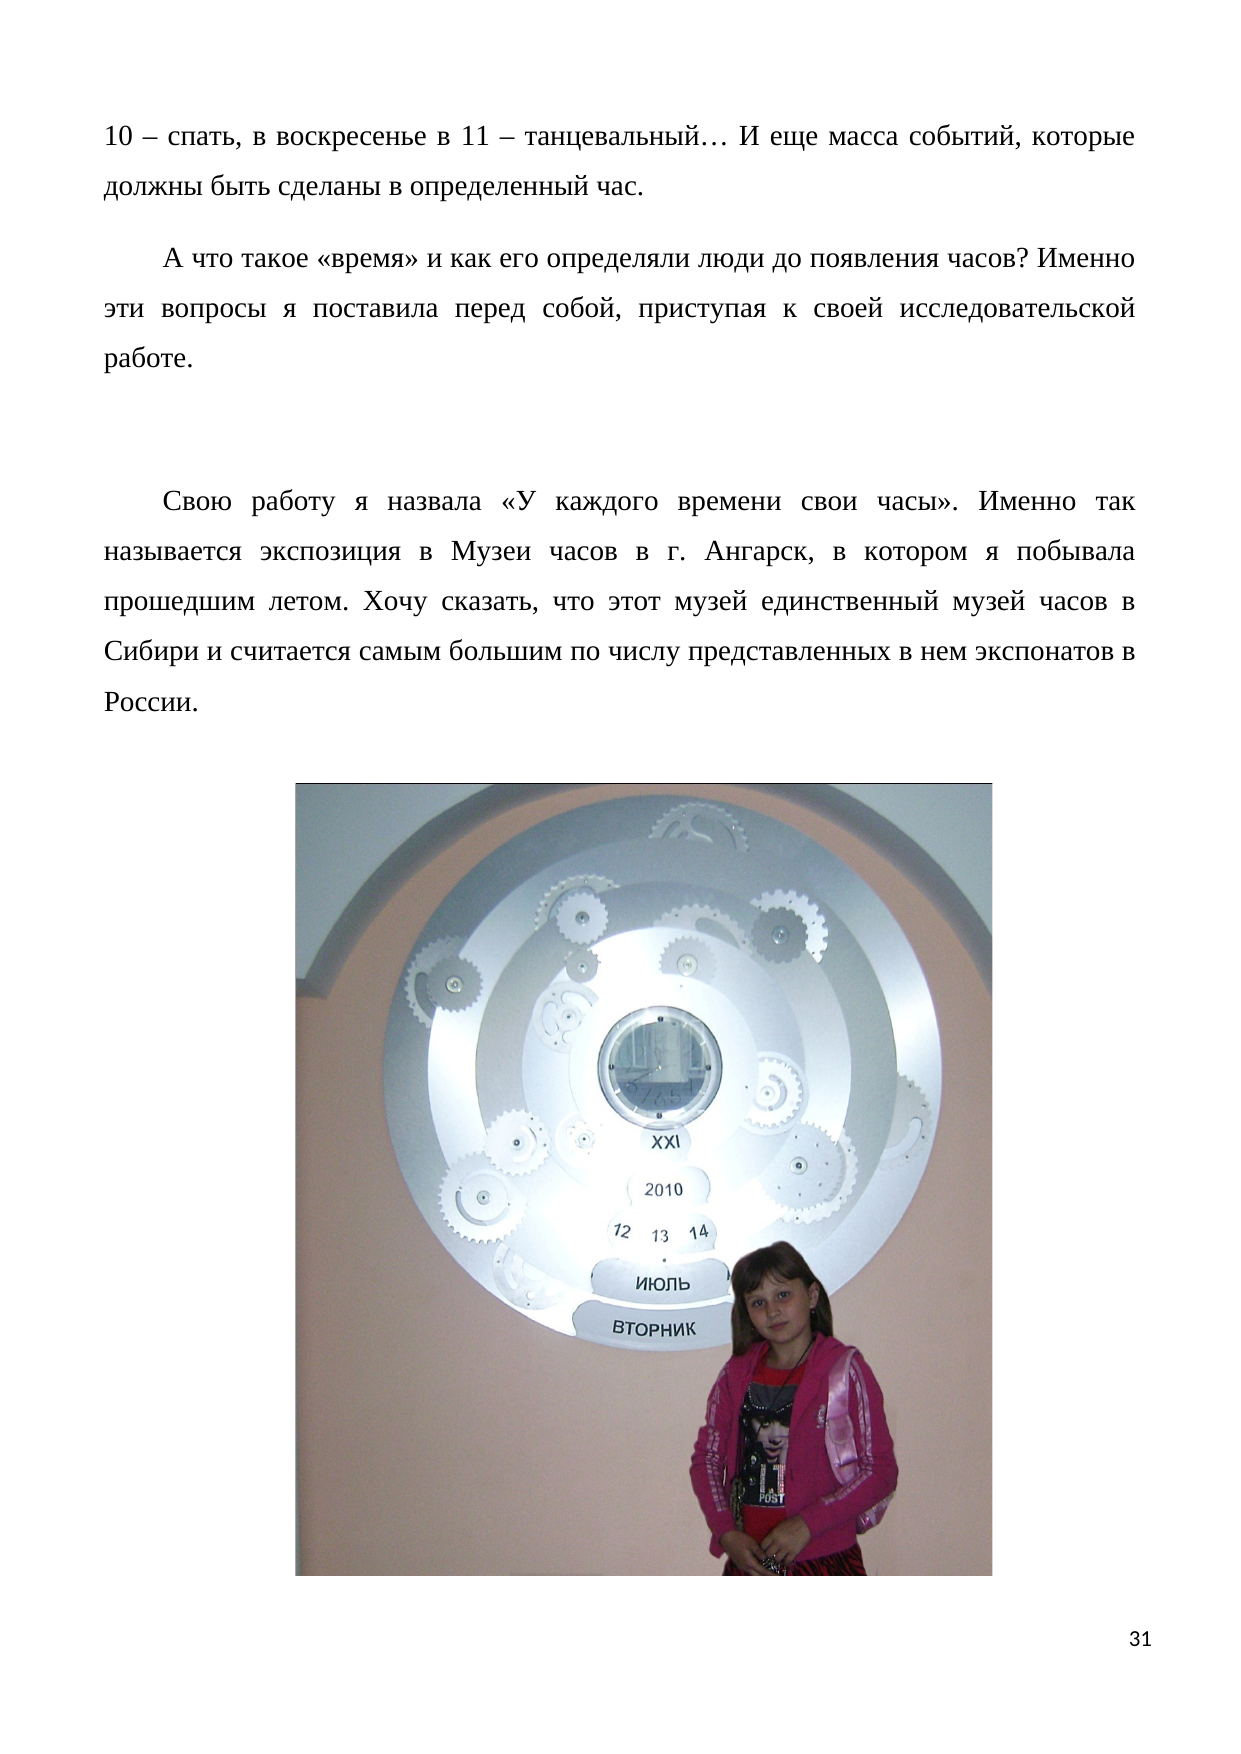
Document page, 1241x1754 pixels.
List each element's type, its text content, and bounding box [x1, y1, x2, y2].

picture [295, 783, 993, 1576]
text Свою работу я назвала «У каждого времени свои часы». Именно так называется экспозиция в Музеи часов в г. Ангарск, в котором я побывала прошедшим летом. Хочу сказать, что этот музей единственный музей часов в Сибири и считается самым большим по числу представленных в нем экспонатов в России. [103, 483, 1137, 717]
text А что такое «время» и как его определяли люди до появления часов? Именно эти вопросы я поставила перед собой, приступая к своей исследовательской работе. [103, 240, 1137, 374]
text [103, 118, 1137, 202]
